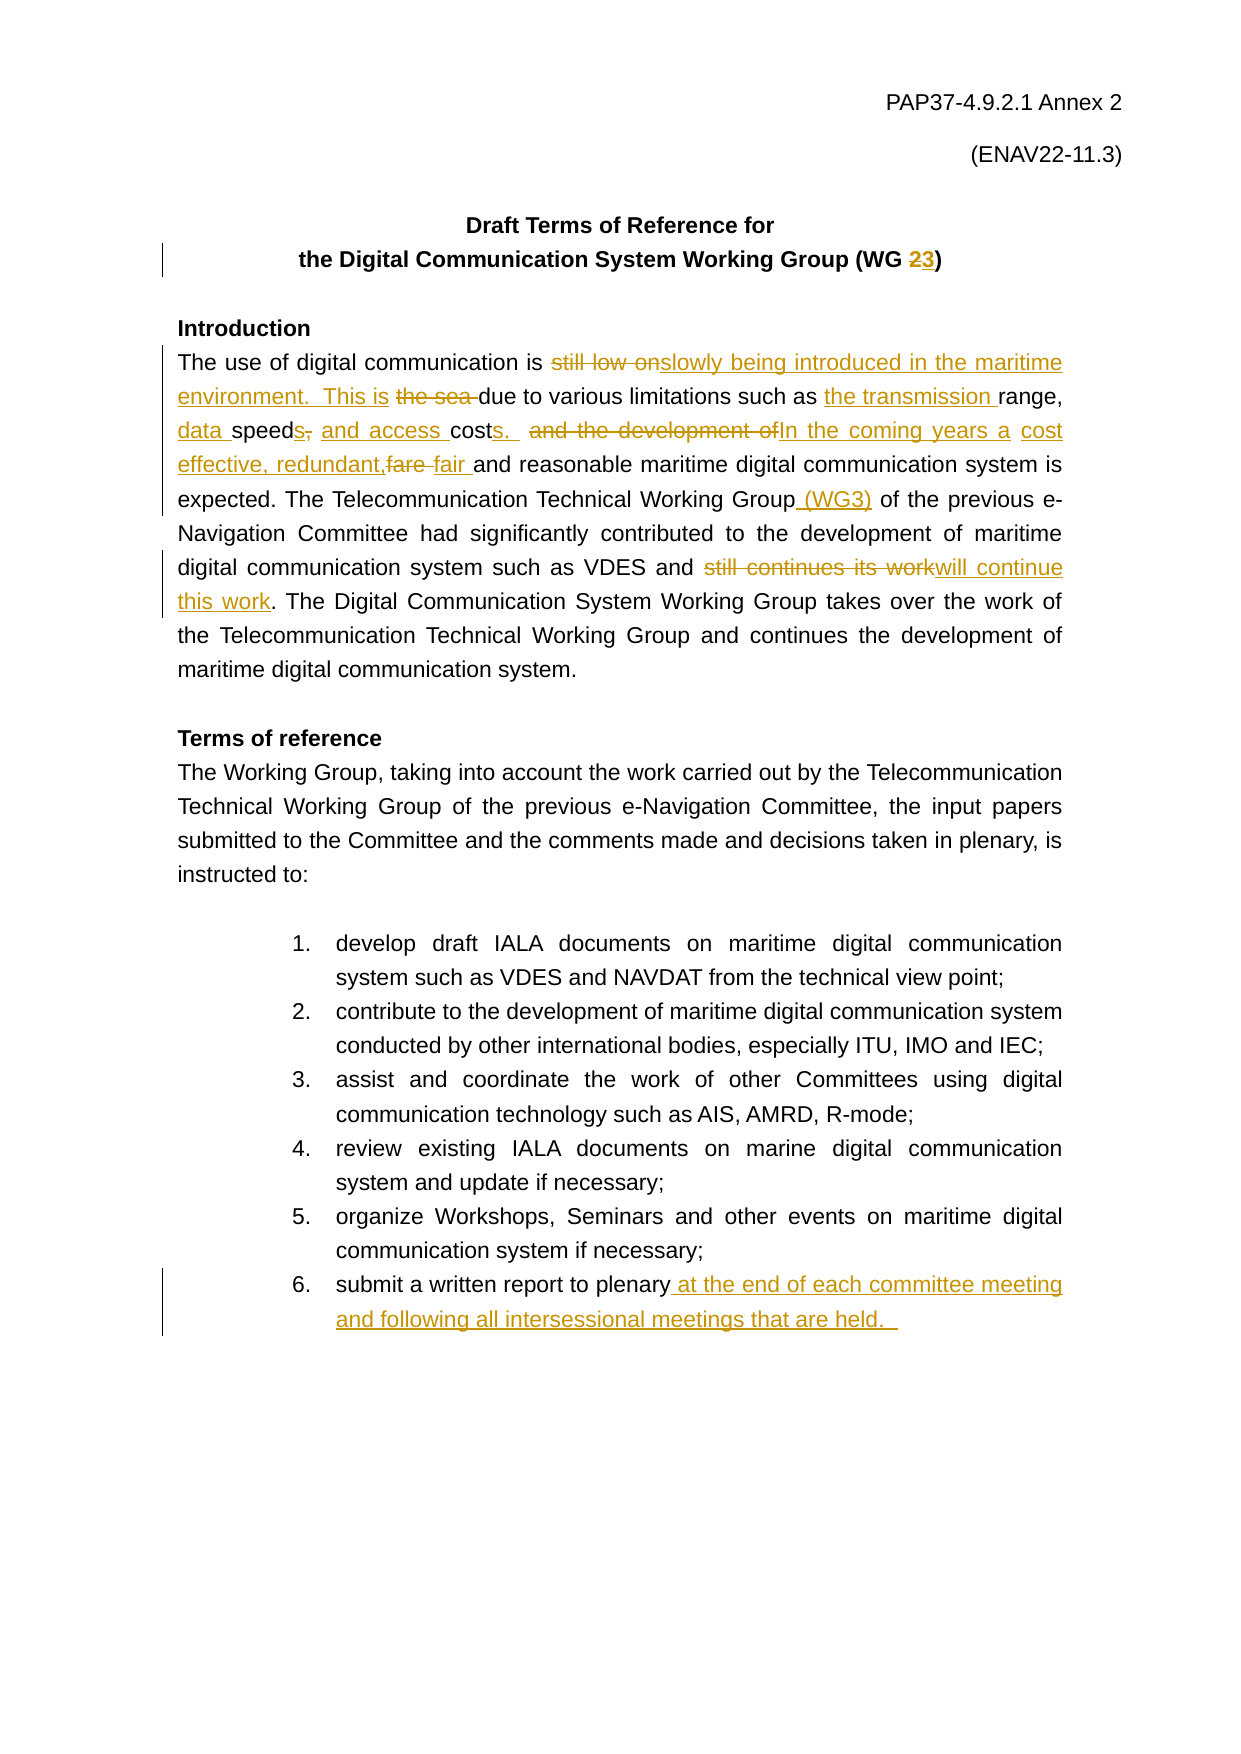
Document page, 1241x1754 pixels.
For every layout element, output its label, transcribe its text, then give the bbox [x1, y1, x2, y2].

text Introduction [177, 311, 1063, 345]
list develop draft IALA documents on maritime digital communication system such as VDES and NAVDAT from the technical view point; [292, 926, 1063, 994]
text Terms of reference [177, 721, 1063, 755]
list submit a written report to plenary [292, 1268, 1063, 1336]
list organize Workshops, Seminars and other events on maritime digital communication system if necessary; [292, 1199, 1063, 1268]
list review existing IALA documents on marine digital communication system and update if necessary; [292, 1131, 1063, 1199]
text Draft Terms of Reference for the Digital Communication System Working Group (WG ) [177, 208, 1063, 277]
list contribute to the development of maritime digital communication system conducted by other international bodies, especially ITU, IMO and IEC; [292, 994, 1063, 1063]
text The use of digital communication is due to various limitations such as range, speed cost and reasonable maritime digital communication system is expected. The Telecommunication Technical Working Group of the previous e-Navigation Committee had significantly contributed to the development of maritime digital communication system such as VDES and . The Digital Communication System Working Group takes over the work of the Telecommunication Technical Working Group and continues the development of maritime digital communication system. [177, 345, 1063, 687]
text The Working Group, taking into account the work carried out by the Telecommunication Technical Working Group of the previous e-Navigation Committee, the input papers submitted to the Committee and the comments made and decisions taken in plenary, is instructed to: [177, 755, 1063, 892]
list assist and coordinate the work of other Committees using digital communication technology such as AIS, AMRD, R-mode; [292, 1063, 1063, 1131]
